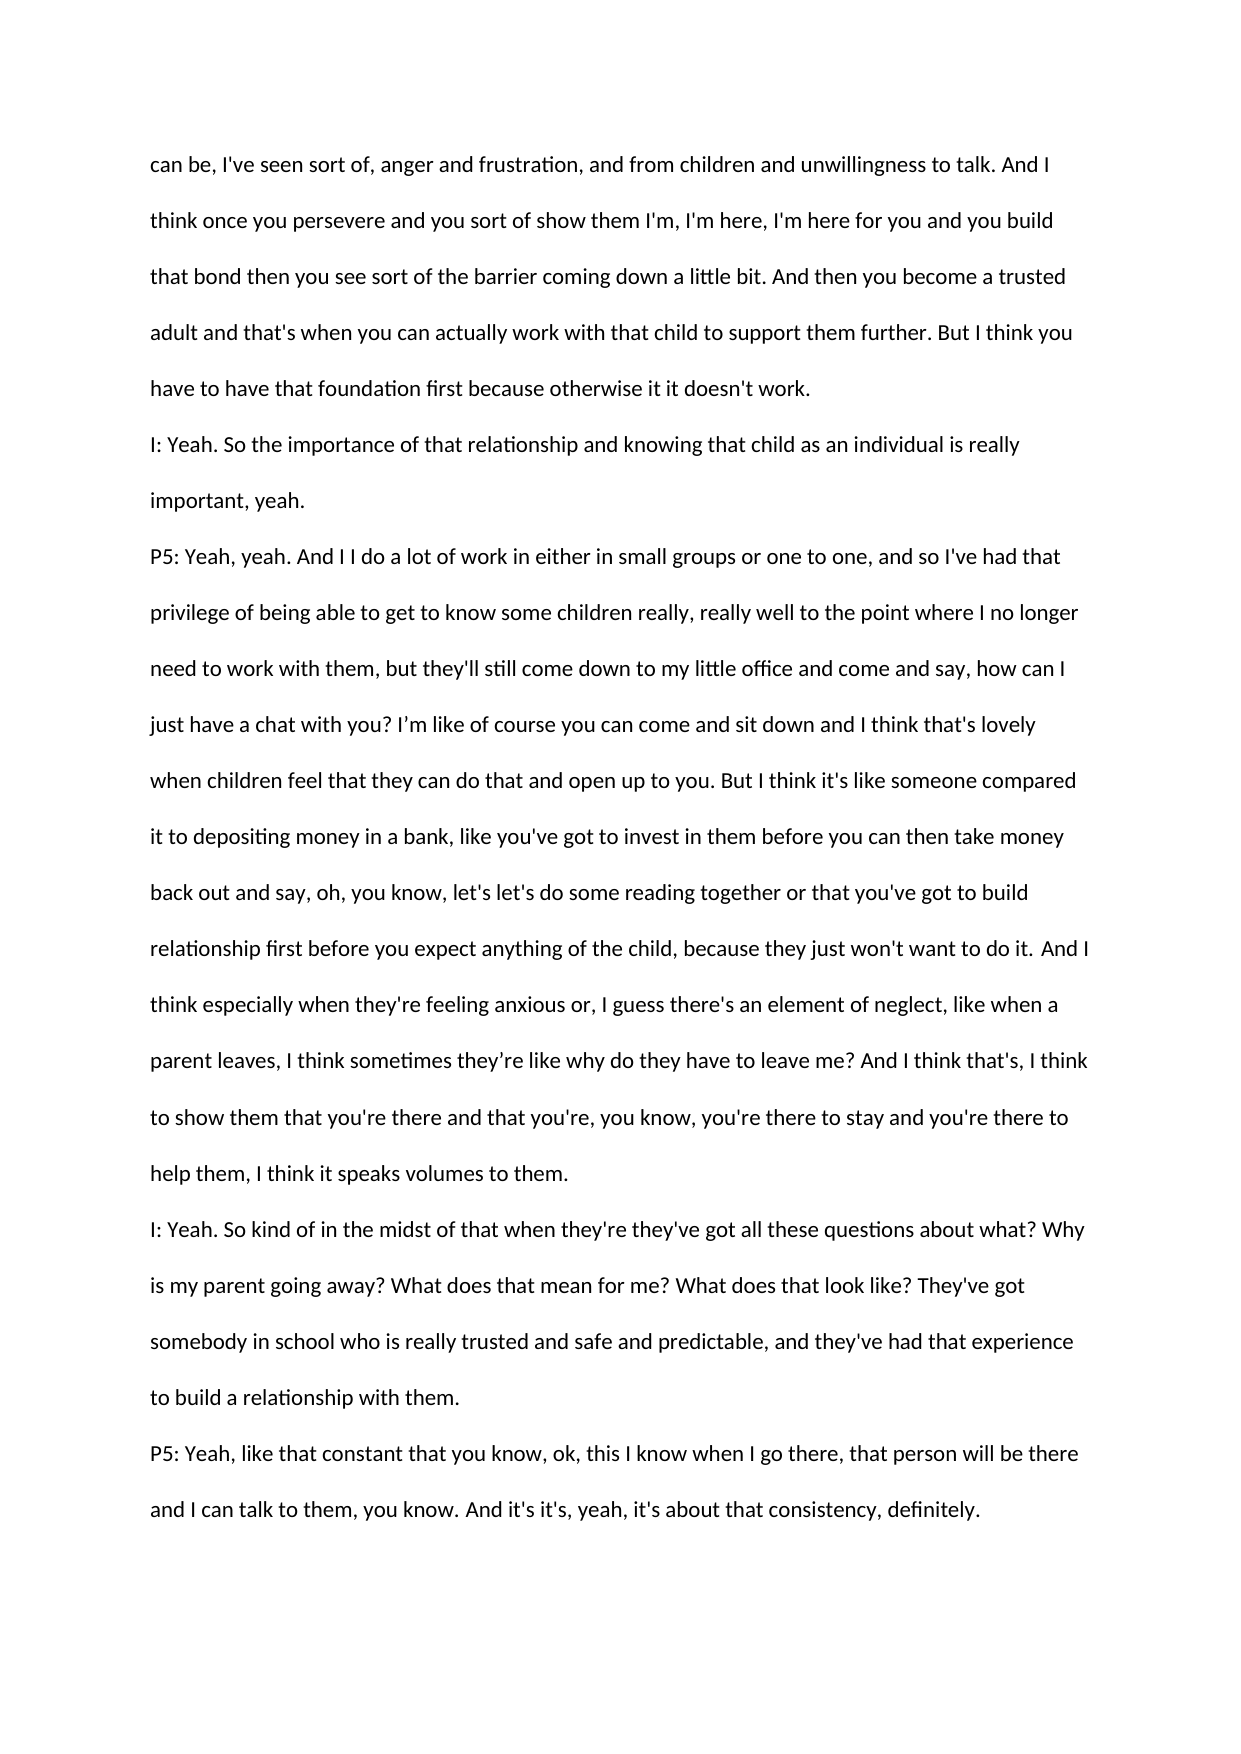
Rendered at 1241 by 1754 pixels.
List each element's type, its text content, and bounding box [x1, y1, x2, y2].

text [150, 150, 1090, 402]
text I: Yeah. So the importance of that relationship and knowing that child as an individual is really important, yeah. [150, 430, 1090, 514]
text I: Yeah. So kind of in the midst of that when they're they've got all these questions about what? Why is my parent going away? What does that mean for me? What does that look like? They've got somebody in school who is really trusted and safe and predictable, and they've had that experience to build a relationship with them. [150, 1215, 1090, 1411]
text P5: Yeah, like that constant that you know, ok, this I know when I go there, that person will be there and I can talk to them, you know. And it's it's, yeah, it's about that consistency, definitely. [150, 1439, 1090, 1523]
text P5: Yeah, yeah. And I I do a lot of work in either in small groups or one to one, and so I've had that privilege of being able to get to know some children really, really well to the point where I no longer need to work with them, but they'll still come down to my little office and come and say, how can I just have a chat with you? I’m like of course you can come and sit down and I think that's lovely when children feel that they can do that and open up to you. But I think it's like someone compared it to depositing money in a bank, like you've got to invest in them before you can then take money back out and say, oh, you know, let's let's do some reading together or that you've got to build relationship first before you expect anything of the child, because they just won't want to do it. And I think especially when they're feeling anxious or, I guess there's an element of neglect, like when a parent leaves, I think sometimes they’re like why do they have to leave me? And I think that's, I think to show them that you're there and that you're, you know, you're there to stay and you're there to help them, I think it speaks volumes to them. [150, 542, 1090, 1187]
